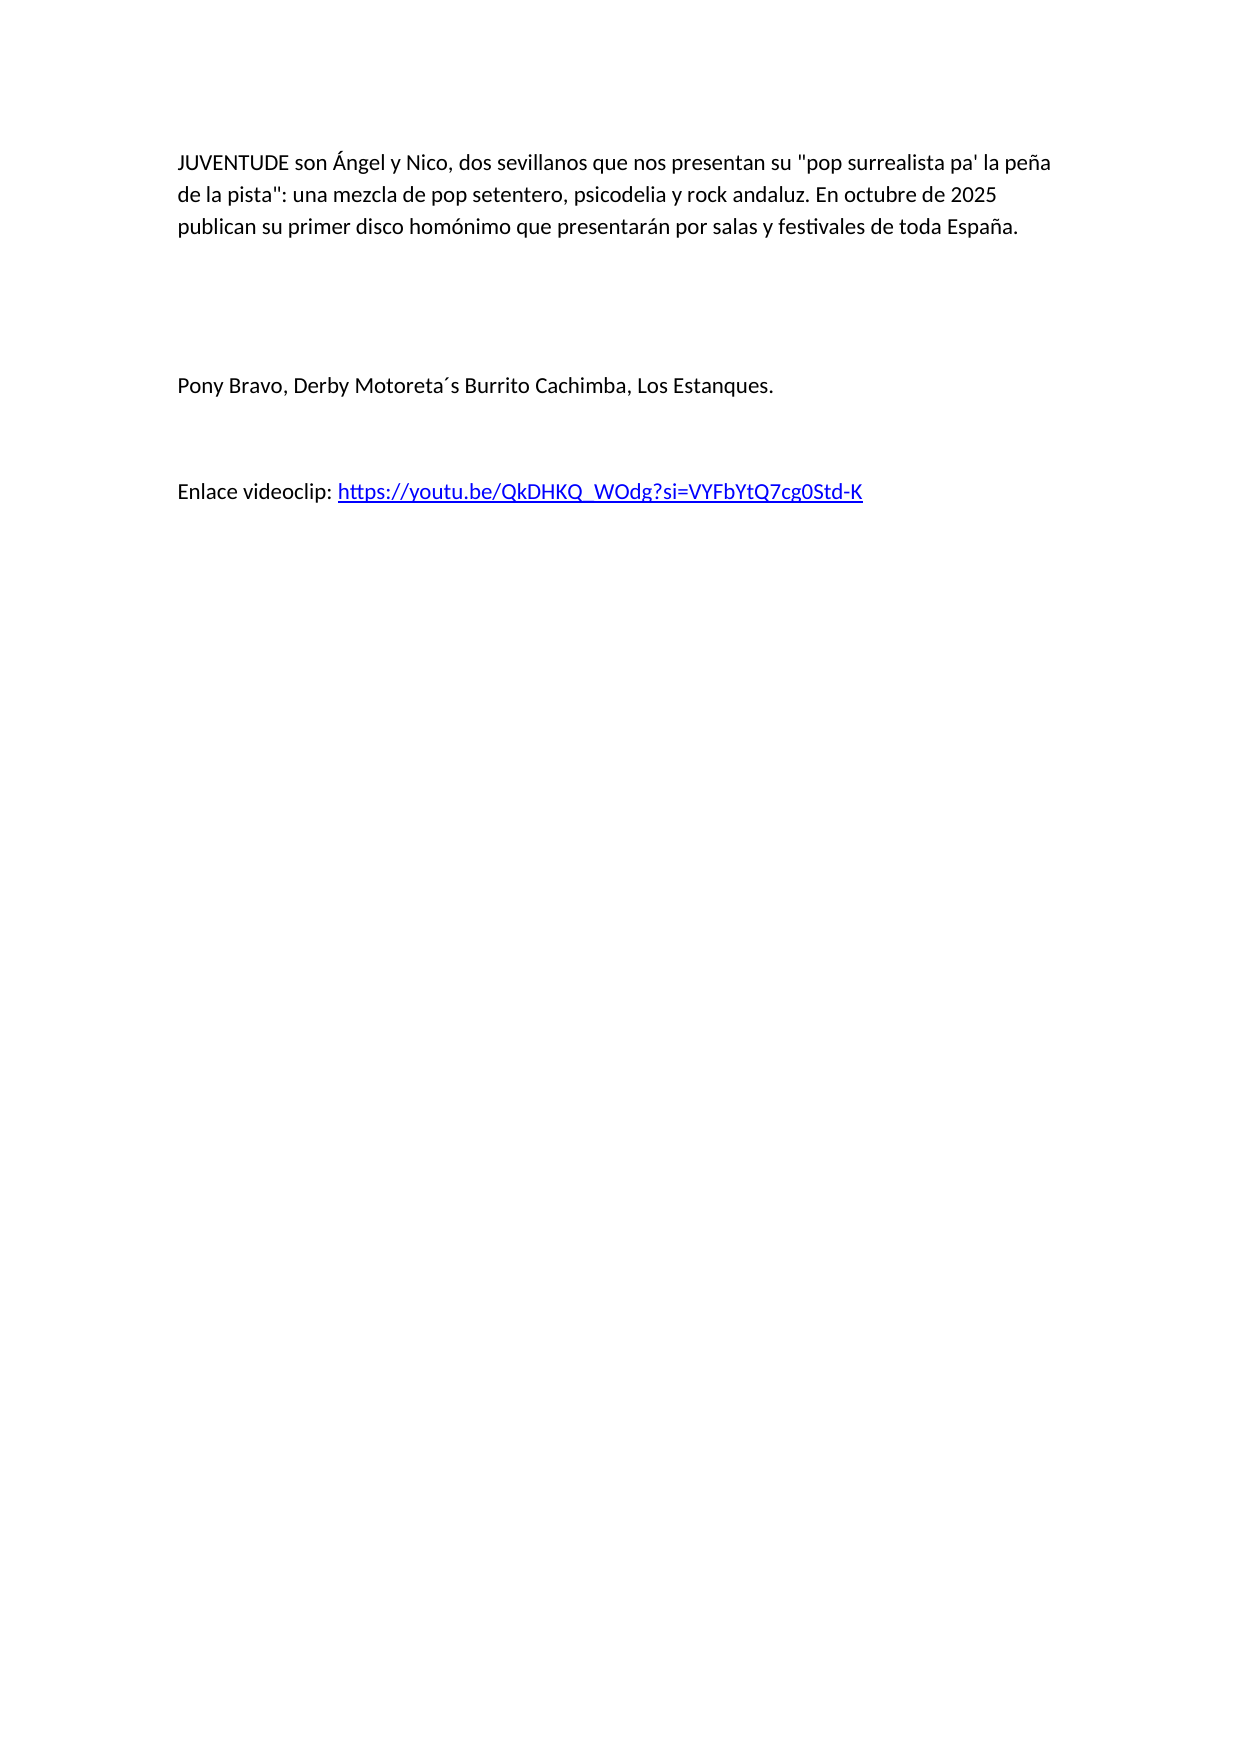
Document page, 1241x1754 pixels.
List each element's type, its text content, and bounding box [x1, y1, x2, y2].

text Pony Bravo, Derby Motoreta´s Burrito Cachimba, Los Estanques. [177, 371, 1063, 399]
text JUVENTUDE son Ángel y Nico, dos sevillanos que nos presentan su "pop surrealista pa' la peña de la pista": una mezcla de pop setentero, psicodelia y rock andaluz. En octubre de 2025 publican su primer disco homónimo que presentarán por salas y festivales de toda España. [177, 148, 1063, 240]
text Enlace videoclip: https://youtu.be/QkDHKQ_WOdg?si=VYFbYtQ7cg0Std-K [177, 477, 1063, 505]
